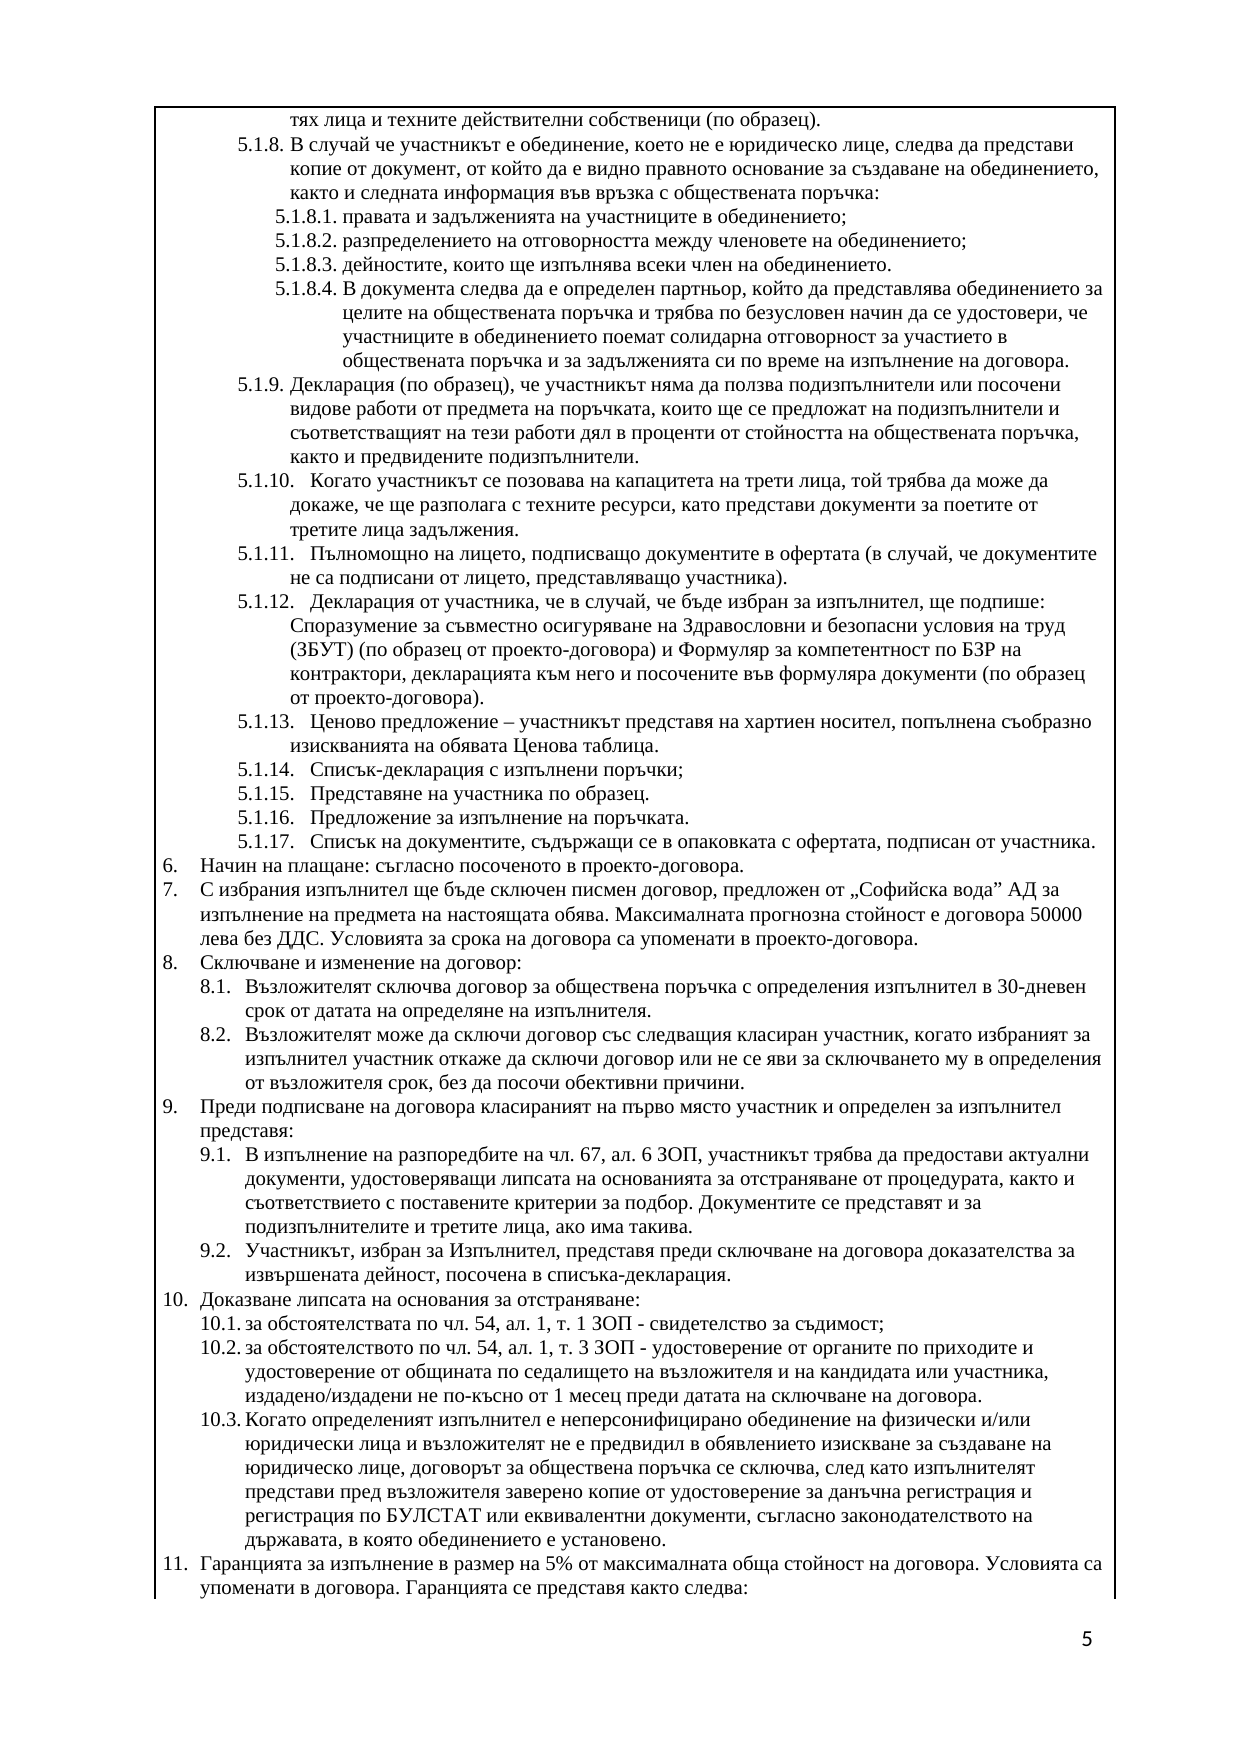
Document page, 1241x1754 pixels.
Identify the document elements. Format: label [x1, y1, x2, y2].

table_cell [156, 108, 1114, 1599]
